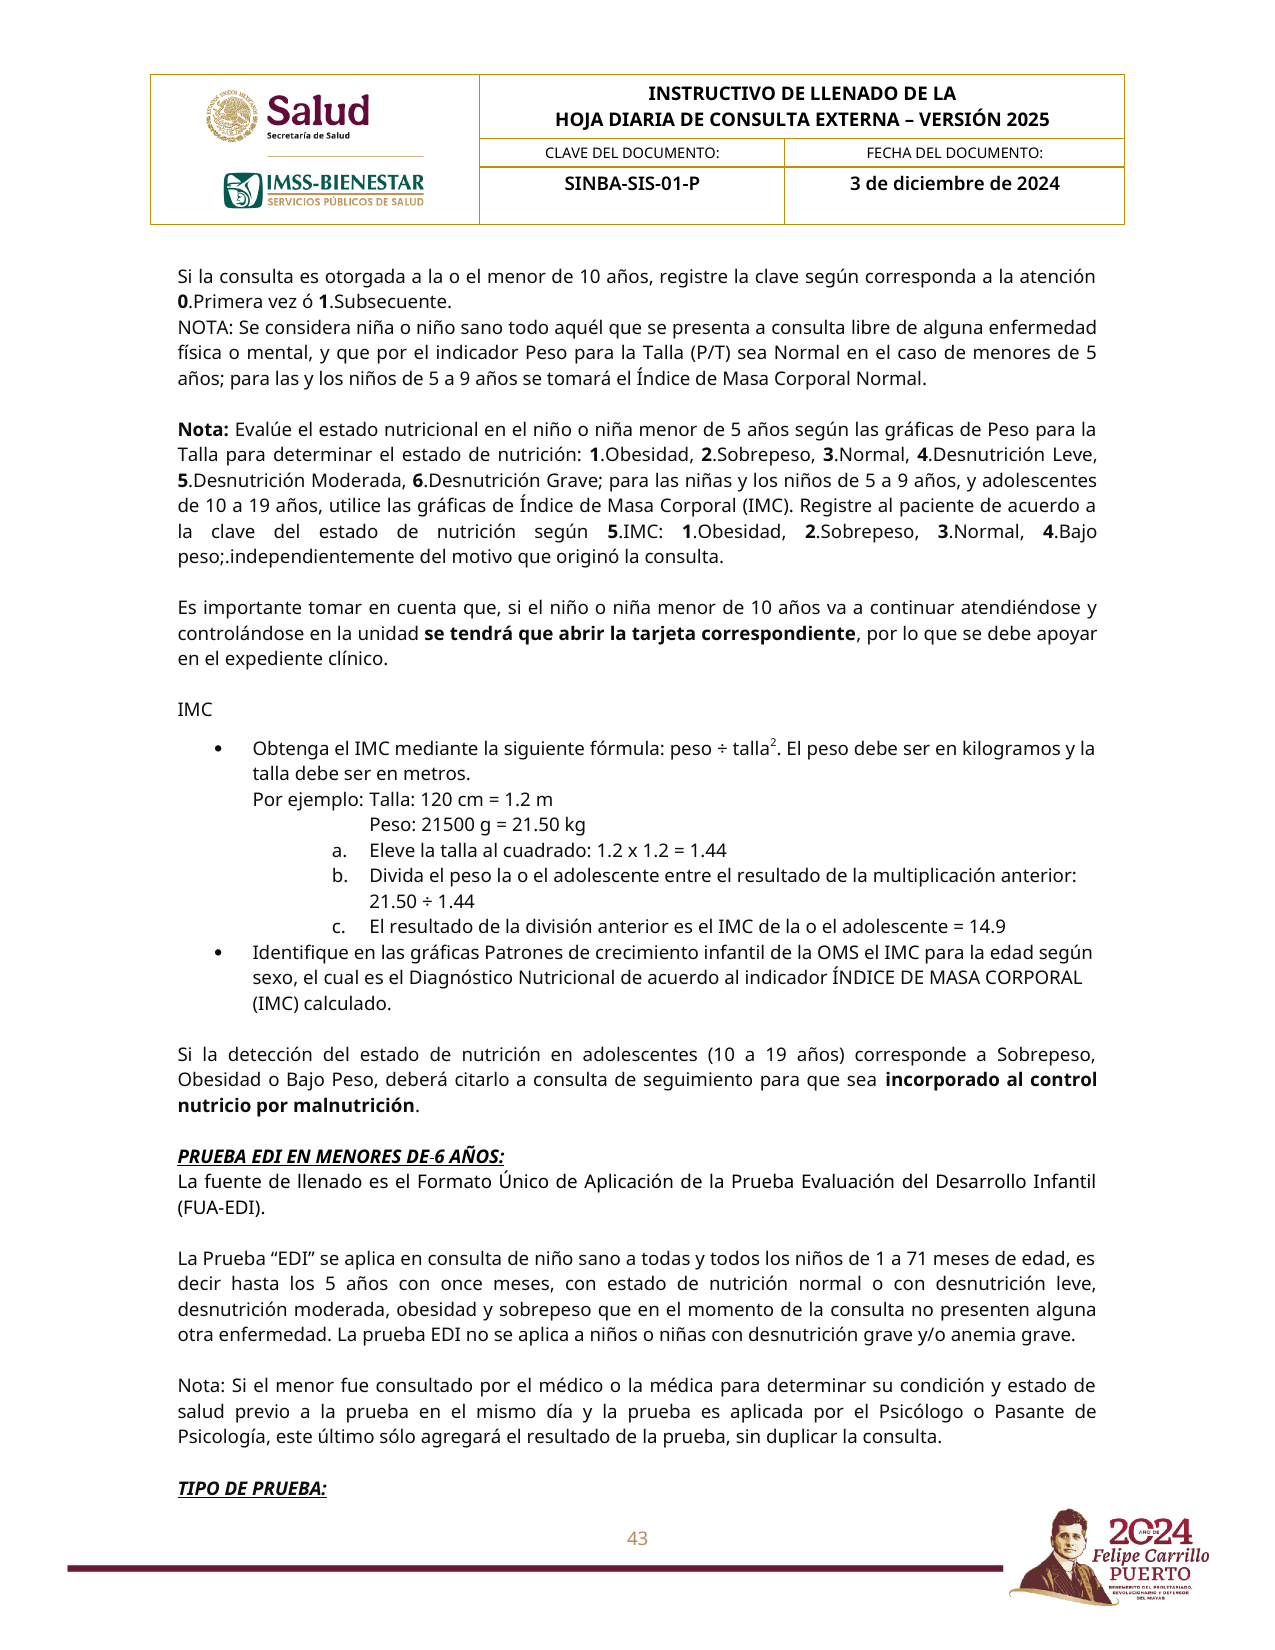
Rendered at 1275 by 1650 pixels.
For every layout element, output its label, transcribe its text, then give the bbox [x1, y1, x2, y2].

text Si la detección del estado de nutrición en adolescentes (10 a 19 años) corresponde a Sobrepeso, Obesidad o Bajo Peso, deberá citarlo a consulta de seguimiento para que sea incorporado al control nutricio por malnutrición. [177, 1041, 1098, 1118]
list Obtenga el IMC mediante la siguiente fórmula: peso ÷ talla2. El peso debe ser en kilogramos y la talla debe ser en metros. [215, 735, 1098, 786]
text La fuente de llenado es el Formato Único de Aplicación de la Prueba Evaluación del Desarrollo Infantil (FUA-EDI). [177, 1169, 1098, 1220]
list Eleve la talla al cuadrado: 1.2 x 1.2 = 1.44 [332, 837, 1098, 862]
text IMC [177, 697, 1098, 722]
list Peso: 21500 g = 21.50 kg [252, 811, 1098, 837]
list Divida el peso la o el adolescente entre el resultado de la multiplicación anterior: 21.50 ÷ 1.44 [332, 862, 1098, 913]
list El resultado de la división anterior es el IMC de la o el adolescente = 14.9 [332, 913, 1098, 939]
text Nota: Si el menor fue consultado por el médico o la médica para determinar su condición y estado de salud previo a la prueba en el mismo día y la prueba es aplicada por el Psicólogo o Pasante de Psicología, este último sólo agregará el resultado de la prueba, sin duplicar la consulta. [177, 1373, 1098, 1449]
text La Prueba “EDI” se aplica en consulta de niño sano a todas y todos los niños de 1 a 71 meses de edad, es decir hasta los 5 años con once meses, con estado de nutrición normal o con desnutrición leve, desnutrición moderada, obesidad y sobrepeso que en el momento de la consulta no presenten alguna otra enfermedad. La prueba EDI no se aplica a niños o niñas con desnutrición grave y/o anemia grave. [177, 1245, 1098, 1347]
text Nota: Evalúe el estado nutricional en el niño o niña menor de 5 años según las gráficas de Peso para la Talla para determinar el estado de nutrición: 1.Obesidad, 2.Sobrepeso, 3.Normal, 4.Desnutrición Leve, 5.Desnutrición Moderada, 6.Desnutrición Grave; para las niñas y los niños de 5 a 9 años, y adolescentes de 10 a 19 años, utilice las gráficas de Índice de Masa Corporal (IMC). Registre al paciente de acuerdo a la clave del estado de nutrición según 5.IMC: 1.Obesidad, 2.Sobrepeso, 3.Normal, 4.Bajo peso;.independientemente del motivo que originó la consulta. [177, 416, 1098, 569]
text TIPO DE PRUEBA: [177, 1475, 1098, 1500]
picture [206, 90, 424, 209]
picture [0, 1497, 1275, 1650]
text Es importante tomar en cuenta que, si el niño o niña menor de 10 años va a continuar atendiéndose y controlándose en la unidad se tendrá que abrir la tarjeta correspondiente, por lo que se debe apoyar en el expediente clínico. [177, 595, 1098, 671]
text NOTA: Se considera niña o niño sano todo aquél que se presenta a consulta libre de alguna enfermedad física o mental, y que por el indicador Peso para la Talla (P/T) sea Normal en el caso de menores de 5 años; para las y los niños de 5 a 9 años se tomará el Índice de Masa Corporal Normal. [177, 314, 1098, 391]
list Por ejemplo: Talla: 120 cm = 1.2 m [252, 786, 1098, 811]
list Identifique en las gráficas Patrones de crecimiento infantil de la OMS el IMC para la edad según sexo, el cual es el Diagnóstico Nutricional de acuerdo al indicador ÍNDICE DE MASA CORPORAL (IMC) calculado. [215, 939, 1098, 1016]
text Si la consulta es otorgada a la o el menor de 10 años, registre la clave según corresponda a la atención 0.Primera vez ó 1.Subsecuente. [177, 263, 1098, 314]
text PRUEBA EDI EN MENORES DE 6 AÑOS: [177, 1143, 1098, 1169]
